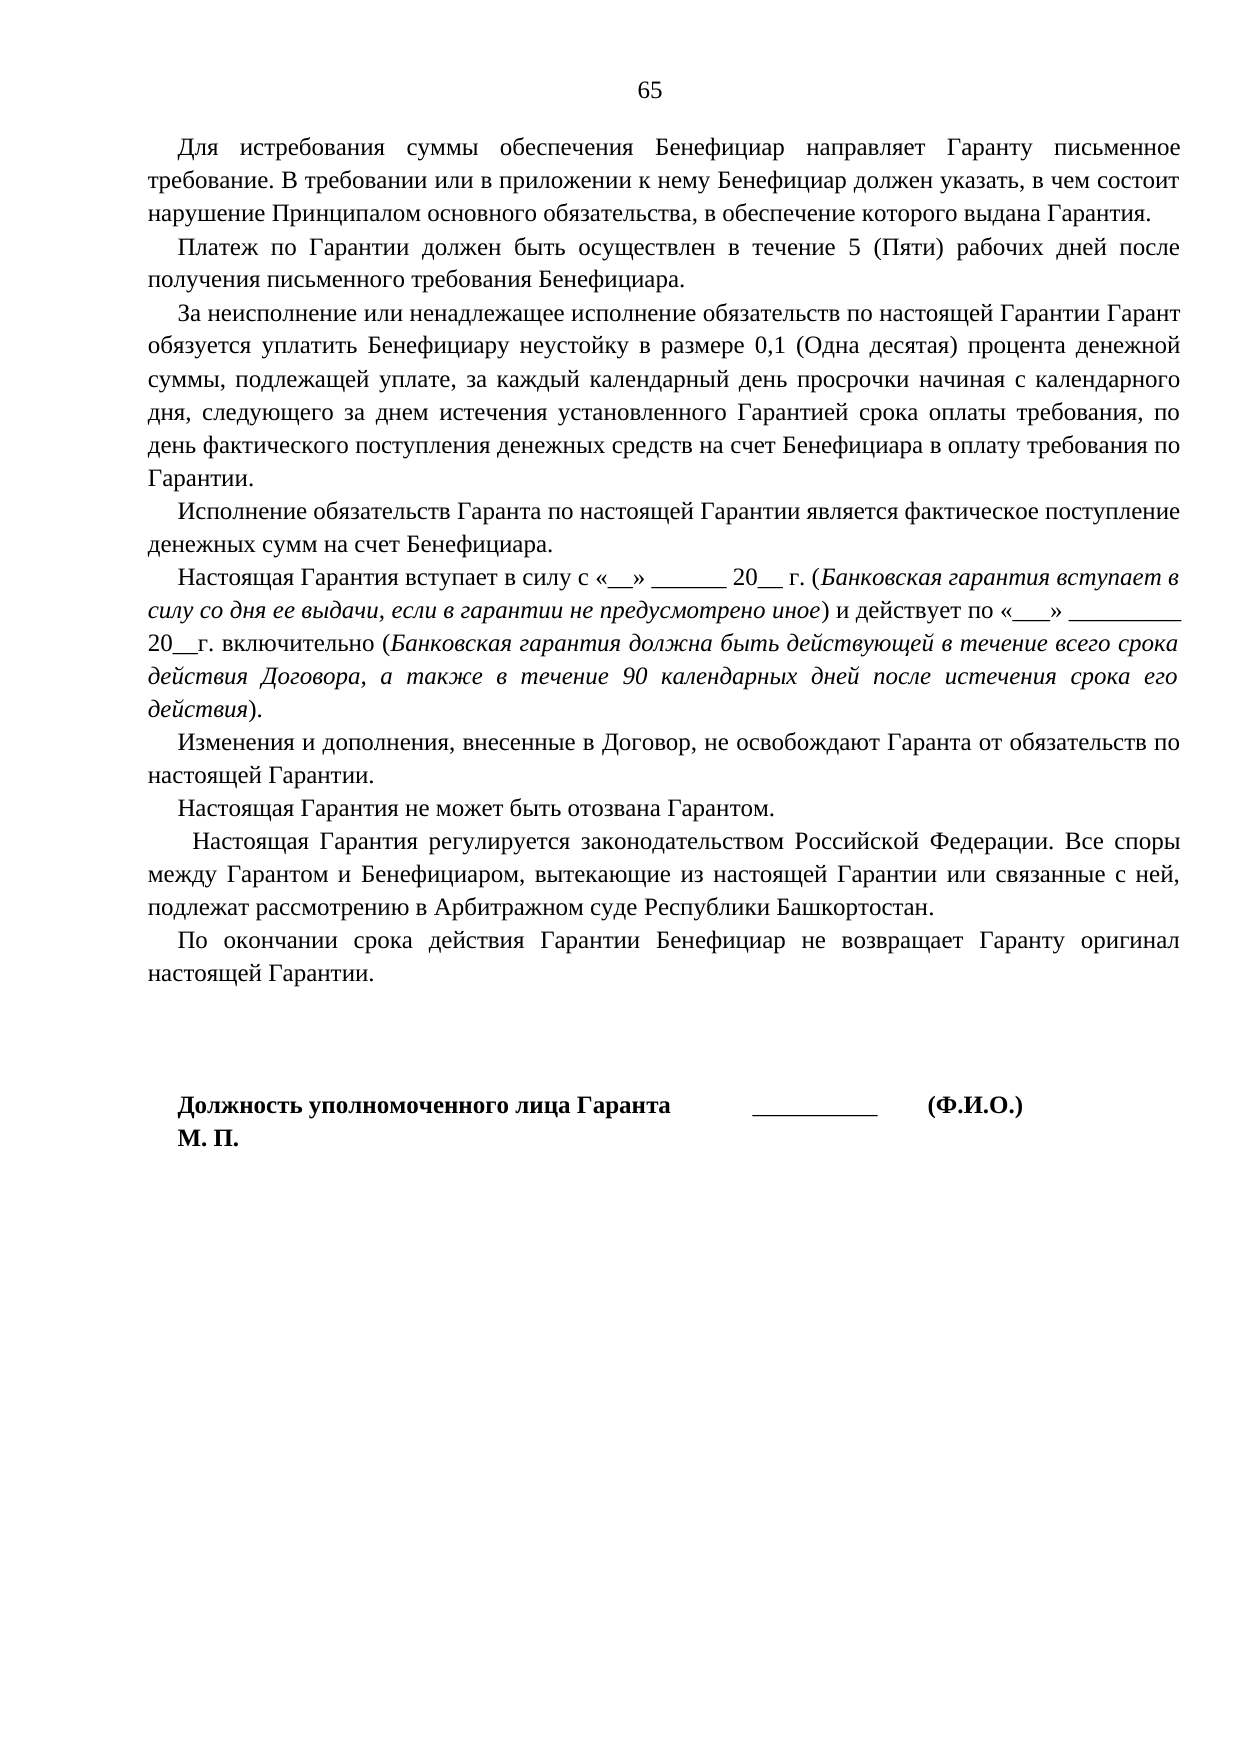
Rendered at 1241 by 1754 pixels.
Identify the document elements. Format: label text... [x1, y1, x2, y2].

text Исполнение обязательств Гаранта по настоящей Гарантии является фактическое поступление денежных сумм на счет Бенефициара. [148, 496, 1181, 557]
text По окончании срока действия Гарантии Бенефициар не возвращает Гаранту оригинал настоящей Гарантии. [148, 925, 1181, 987]
text Настоящая Гарантия вступает в силу с «__» ______ 20__ г. (Банковская гарантия вступает в силу со дня ее выдачи, если в гарантии не предусмотрено иное) и действует по «___» _________ 20__г. включительно (Банковская гарантия должна быть действующей в течение всего срока действия Договора, а также в течение 90 календарных дней после истечения срока его действия). [148, 562, 1181, 723]
text Для истребования суммы обеспечения Бенефициар направляет Гаранту письменное требование. В требовании или в приложении к нему Бенефициар должен указать, в чем состоит нарушение Принципалом основного обязательства, в обеспечение которого выдана Гарантия. [148, 132, 1181, 227]
text За неисполнение или ненадлежащее исполнение обязательств по настоящей Гарантии Гарант обязуется уплатить Бенефициару неустойку в размере 0,1 (Одна десятая) процента денежной суммы, подлежащей уплате, за каждый календарный день просрочки начиная с календарного дня, следующего за днем истечения установленного Гарантией срока оплаты требования, по день фактического поступления денежных средств на счет Бенефициара в оплату требования по Гарантии. [148, 298, 1181, 491]
text М. П. [148, 1123, 1152, 1152]
text Изменения и дополнения, внесенные в Договор, не освобождают Гаранта от обязательств по настоящей Гарантии. [148, 727, 1181, 789]
text Настоящая Гарантия регулируется законодательством Российской Федерации. Все споры между Гарантом и Бенефициаром, вытекающие из настоящей Гарантии или связанные с ней, подлежат рассмотрению в Арбитражном суде Республики Башкортостан. [148, 826, 1181, 921]
text Платеж по Гарантии должен быть осуществлен в течение 5 (Пяти) рабочих дней после получения письменного требования Бенефициара. [148, 232, 1181, 293]
text Должность уполномоченного лица Гаранта __________ (Ф.И.О.) [148, 1090, 1181, 1119]
text Настоящая Гарантия не может быть отозвана Гарантом. [148, 793, 1181, 822]
